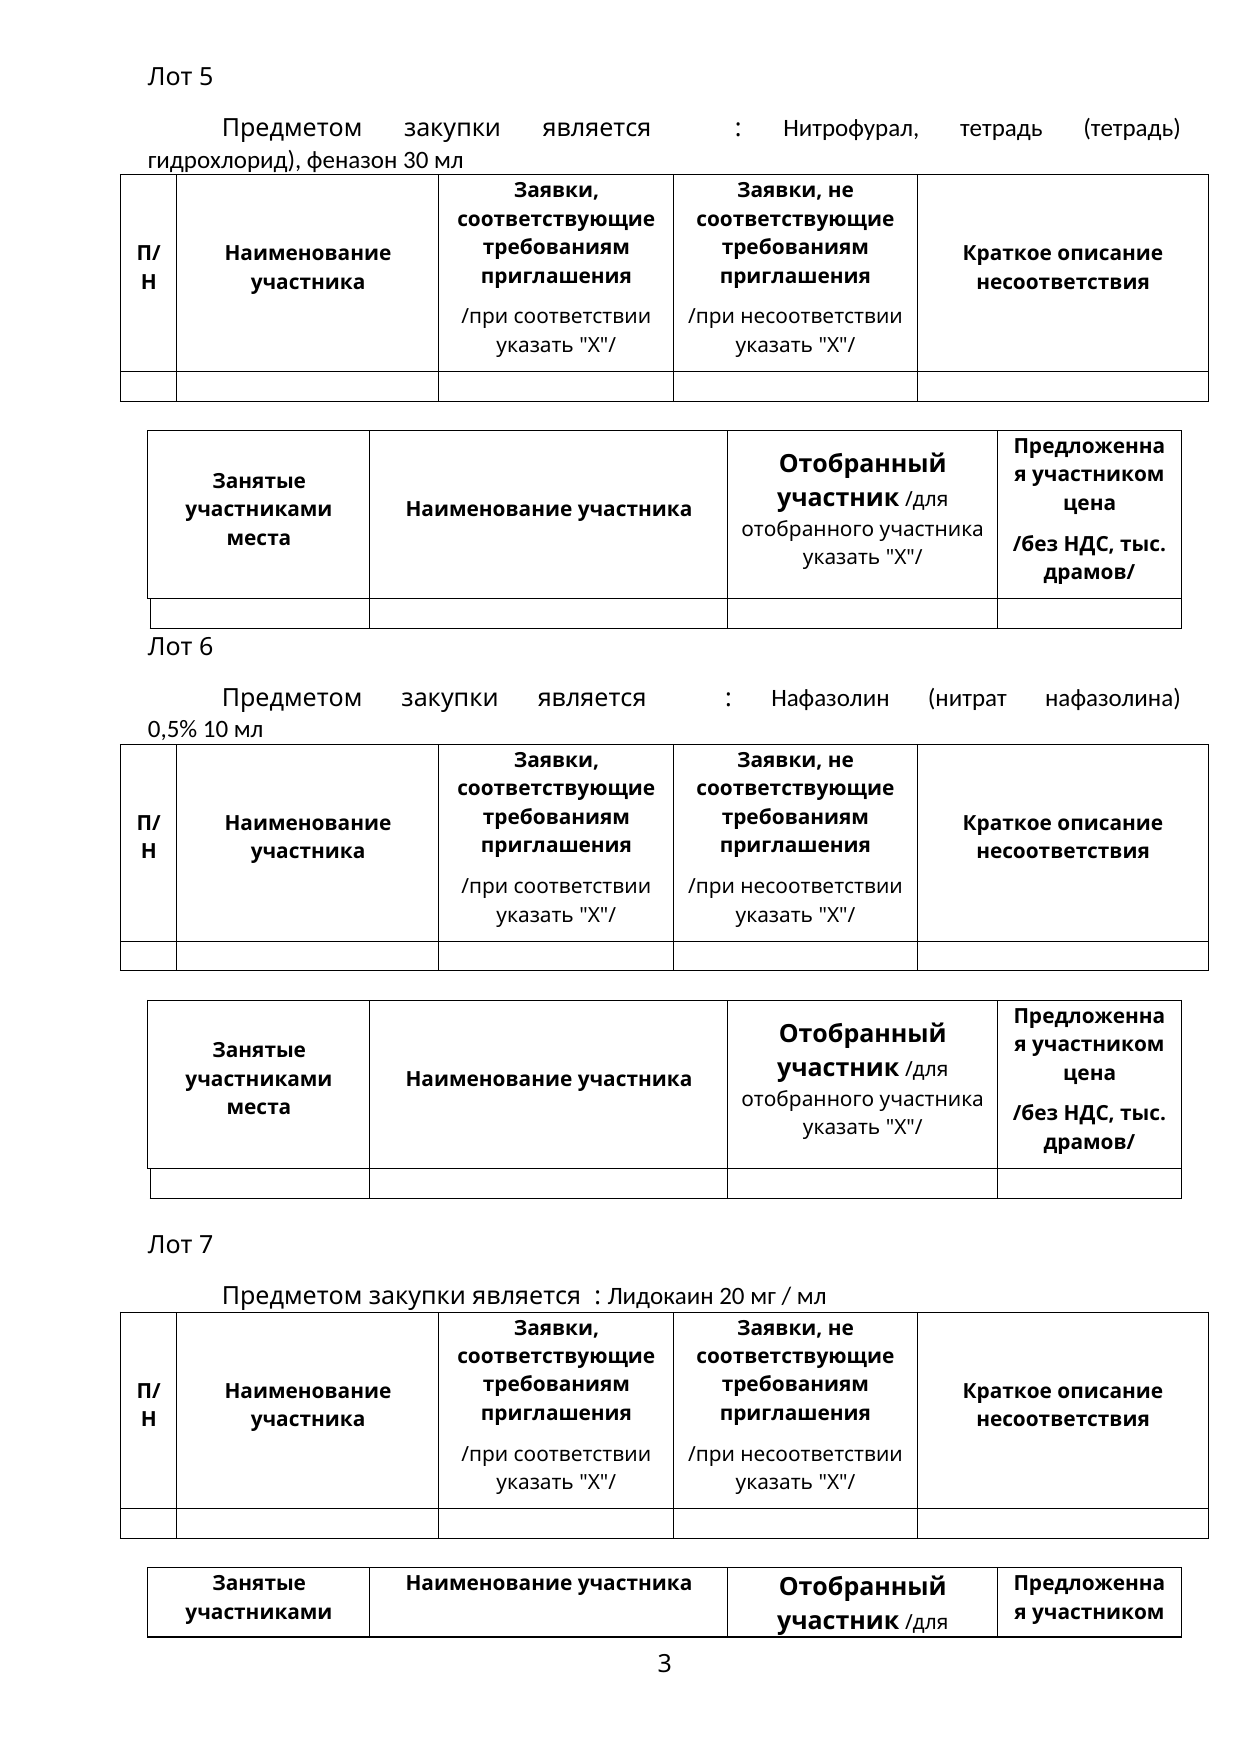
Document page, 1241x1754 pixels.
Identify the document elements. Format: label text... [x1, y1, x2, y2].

table_cell [121, 1509, 176, 1538]
table_cell [177, 372, 438, 401]
text Предметом закупки является : Нафазолин (нитрат нафазолина) 0,5% 10 мл [148, 679, 1181, 744]
table_cell [439, 372, 673, 401]
table_cell [439, 1509, 673, 1538]
text Предметом закупки является : Нитрофурал, тетрадь (тетрадь) гидрохлорид), феназон 30 мл [148, 110, 1181, 174]
table_cell [674, 372, 917, 401]
table_header Наименование участника [177, 745, 438, 941]
table_cell [151, 599, 369, 628]
table_header Заявки, не соответствующие требованиям приглашения /при несоответствии указать "X"/ [674, 175, 917, 371]
text Лот 7 [148, 1227, 1181, 1261]
table_header Отобранный участник /для отобранного участника указать "X"/ [728, 1001, 997, 1168]
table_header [148, 1568, 369, 1636]
table_cell [177, 1509, 438, 1538]
table_cell [177, 942, 438, 970]
table_cell [439, 942, 673, 970]
table_header Краткое описание несоответствия [918, 175, 1208, 371]
table_cell [918, 942, 1208, 970]
table_cell [370, 1169, 727, 1197]
table_header Отобранный участник /для отобранного участника указать "X"/ [728, 431, 997, 598]
table_header Заявки, не соответствующие требованиям приглашения /при несоответствии указать "X"/ [674, 745, 917, 941]
table_header Заявки, не соответствующие требованиям приглашения /при несоответствии указать "X"/ [674, 1313, 917, 1508]
table_header Наименование участника [370, 431, 727, 598]
table_header Предложенная участником цена /без НДС, тыс. драмов/ [998, 431, 1181, 598]
table_header Заявки, соответствующие требованиям приглашения /при соответствии указать "X"/ [439, 745, 673, 941]
table_header Занятые участниками места [148, 1001, 369, 1168]
table_cell [998, 1169, 1181, 1197]
table_header Краткое описание несоответствия [918, 1313, 1208, 1508]
table_cell [121, 942, 176, 970]
table_header Наименование участника [177, 175, 438, 371]
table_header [728, 1568, 997, 1636]
table_cell [674, 1509, 917, 1538]
table_cell [918, 1509, 1208, 1538]
table_header П/Н [121, 745, 176, 941]
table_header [998, 1568, 1181, 1636]
table_header Заявки, соответствующие требованиям приглашения /при соответствии указать "X"/ [439, 1313, 673, 1508]
table_cell [674, 942, 917, 970]
table_header Краткое описание несоответствия [918, 745, 1208, 941]
text Лот 5 [148, 59, 1181, 93]
table_header П/Н [121, 1313, 176, 1508]
table_header Наименование участника [370, 1001, 727, 1168]
table_header Занятые участниками места [148, 431, 369, 598]
table_cell [121, 372, 176, 401]
table_cell [370, 599, 727, 628]
text Лот 6 [148, 629, 1181, 663]
table_cell [998, 599, 1181, 628]
table_header Заявки, соответствующие требованиям приглашения /при соответствии указать "X"/ [439, 175, 673, 371]
table_cell [151, 1169, 369, 1197]
table_cell [918, 372, 1208, 401]
table_header П/Н [121, 175, 176, 371]
table_header Предложенная участником цена /без НДС, тыс. драмов/ [998, 1001, 1181, 1168]
text Предметом закупки является : Лидокаин 20 мг / мл [148, 1278, 1181, 1312]
table_cell [728, 1169, 997, 1197]
table_cell [728, 599, 997, 628]
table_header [370, 1568, 727, 1636]
table_header Наименование участника [177, 1313, 438, 1508]
